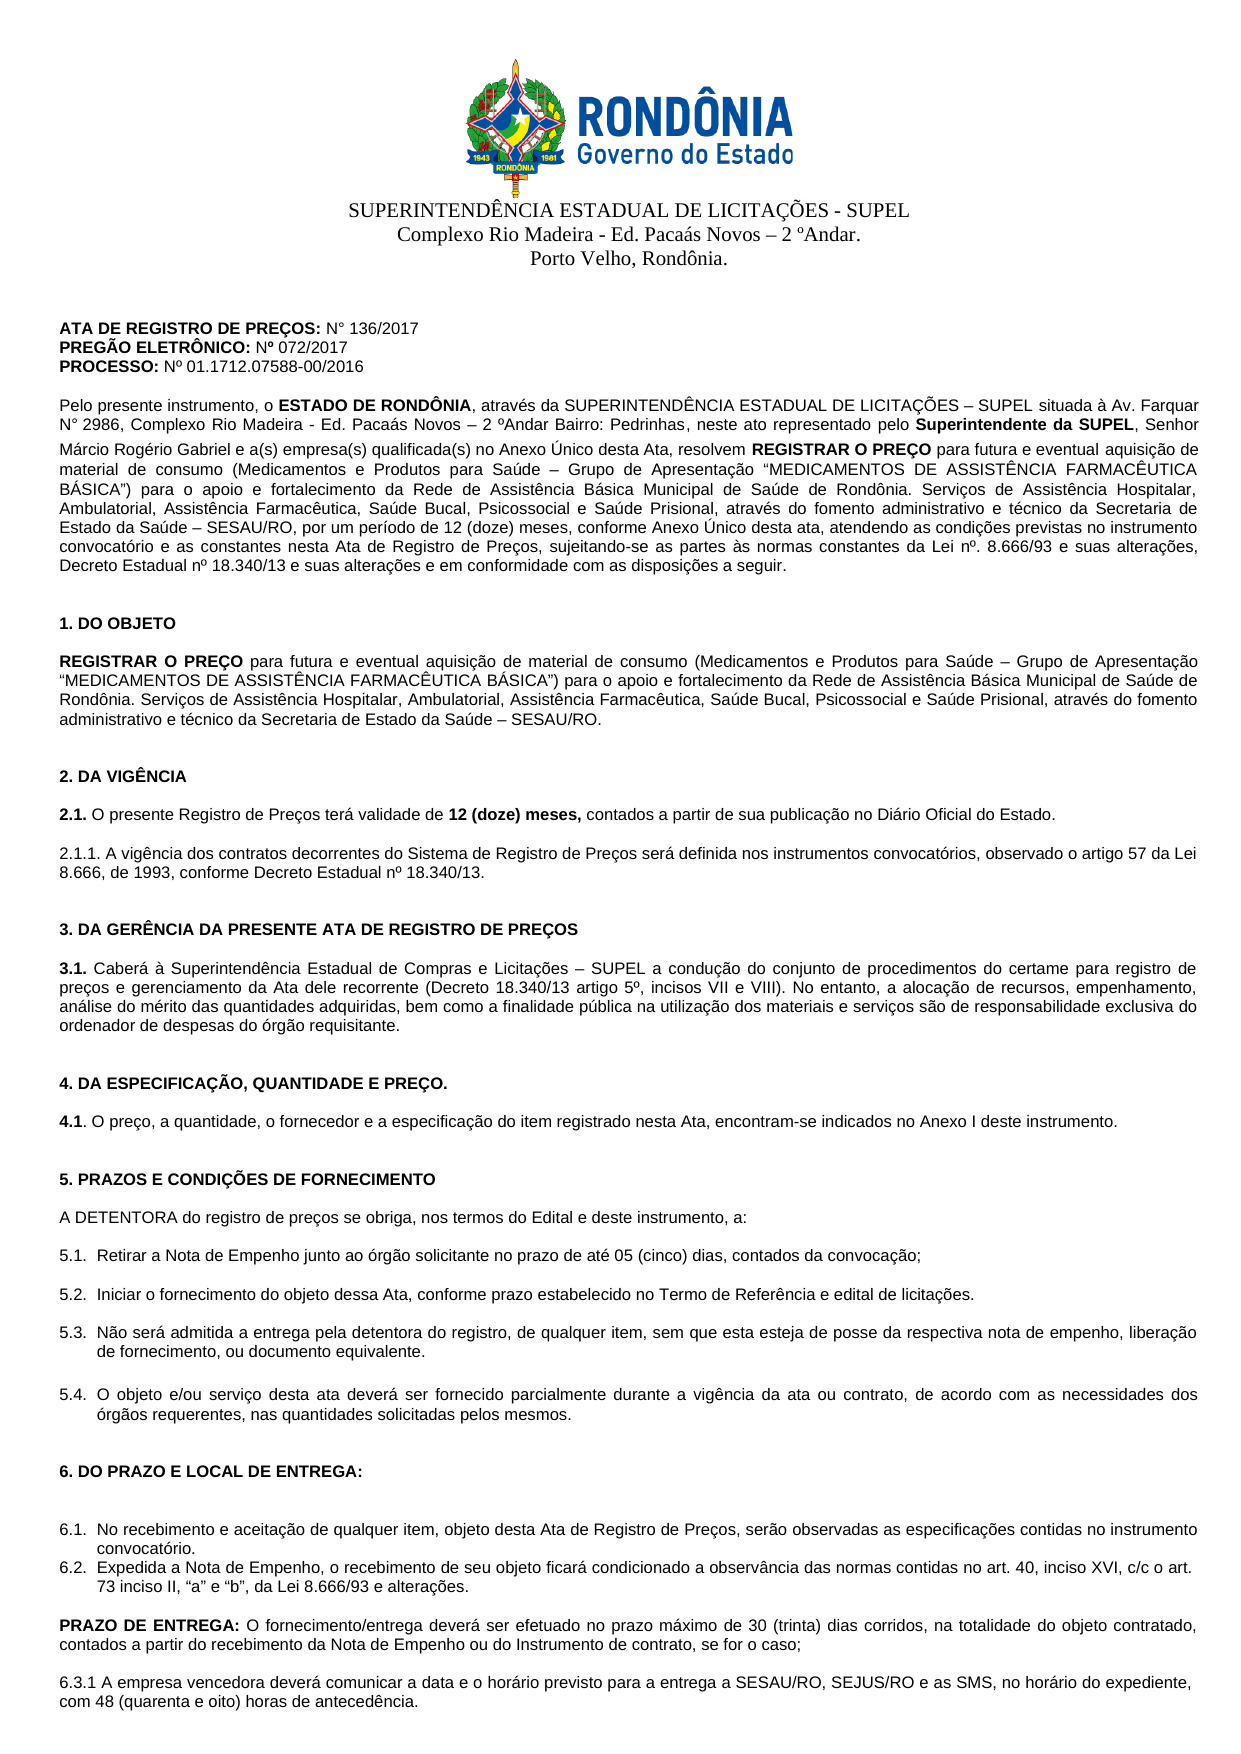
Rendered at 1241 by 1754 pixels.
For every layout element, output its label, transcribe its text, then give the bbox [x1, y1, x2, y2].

text Porto Velho, Rondônia. [59, 246, 1199, 270]
list Expedida a Nota de Empenho, o recebimento de seu objeto ficará condicionado a observância das normas contidas no art. 40, inciso XVI, c/c o art. 73 inciso II, “a” e “b”, da Lei 8.666/93 e alterações. [59, 1558, 1194, 1596]
text 1. DO OBJETO [59, 613, 1199, 633]
text 3. DA GERÊNCIA DA PRESENTE ATA DE REGISTRO DE PREÇOS [59, 920, 1199, 939]
text REGISTRAR O PREÇO para futura e eventual aquisição de material de consumo (Medicamentos e Produtos para Saúde – Grupo de Apresentação “MEDICAMENTOS DE ASSISTÊNCIA FARMACÊUTICA BÁSICA”) para o apoio e fortalecimento da Rede de Assistência Básica Municipal de Saúde de Rondônia. Serviços de Assistência Hospitalar, Ambulatorial, Assistência Farmacêutica, Saúde Bucal, Psicossocial e Saúde Prisional, através do fomento administrativo e técnico da Secretaria de Estado da Saúde – SESAU/RO. [59, 652, 1199, 728]
text 4.1. O preço, a quantidade, o fornecedor e a especificação do item registrado nesta Ata, encontram-se indicados no Anexo I deste instrumento. [59, 1112, 1199, 1131]
list Iniciar o fornecimento do objeto dessa Ata, conforme prazo estabelecido no Termo de Referência e edital de licitações. [59, 1284, 1199, 1303]
text 6. DO PRAZO E LOCAL DE ENTREGA: [59, 1462, 1199, 1481]
list Não será admitida a entrega pela detentora do registro, de qualquer item, sem que esta esteja de posse da respectiva nota de empenho, liberação de fornecimento, ou documento equivalente. [59, 1323, 1199, 1361]
text PREGÃO ELETRÔNICO: Nº 072/2017 [59, 338, 1199, 357]
text Pelo presente instrumento, o ESTADO DE RONDÔNIA, através da SUPERINTENDÊNCIA ESTADUAL DE LICITAÇÕES – SUPEL situada à Av. Farquar N° 2986, Complexo Rio Madeira - Ed. Pacaás Novos – 2 ºAndar Bairro: Pedrinhas, neste ato representado pelo Superintendente da SUPEL, Senhor Márcio Rogério Gabriel e a(s) empresa(s) qualificada(s) no Anexo Único desta Ata, resolvem REGISTRAR O PREÇO para futura e eventual aquisição de material de consumo (Medicamentos e Produtos para Saúde – Grupo de Apresentação “MEDICAMENTOS DE ASSISTÊNCIA FARMACÊUTICA BÁSICA”) para o apoio e fortalecimento da Rede de Assistência Básica Municipal de Saúde de Rondônia. Serviços de Assistência Hospitalar, Ambulatorial, Assistência Farmacêutica, Saúde Bucal, Psicossocial e Saúde Prisional, através do fomento administrativo e técnico da Secretaria de Estado da Saúde – SESAU/RO, por um período de 12 (doze) meses, conforme Anexo Único desta ata, atendendo as condições previstas no instrumento convocatório e as constantes nesta Ata de Registro de Preços, sujeitando-se as partes às normas constantes da Lei nº. 8.666/93 e suas alterações, Decreto Estadual nº 18.340/13 e suas alterações e em conformidade com as disposições a seguir. [59, 396, 1199, 575]
text 6.3.1 A empresa vencedora deverá comunicar a data e o horário previsto para a entrega a SESAU/RO, SEJUS/RO e as SMS, no horário do expediente, com 48 (quarenta e oito) horas de antecedência. [59, 1673, 1194, 1711]
text 3.1. Caberá à Superintendência Estadual de Compras e Licitações – SUPEL a condução do conjunto de procedimentos do certame para registro de preços e gerenciamento da Ata dele recorrente (Decreto 18.340/13 artigo 5º, incisos VII e VIII). No entanto, a alocação de recursos, empenhamento, análise do mérito das quantidades adquiridas, bem como a finalidade pública na utilização dos materiais e serviços são de responsabilidade exclusiva do ordenador de despesas do órgão requisitante. [59, 958, 1199, 1035]
text PRAZO DE ENTREGA: O fornecimento/entrega deverá ser efetuado no prazo máximo de 30 (trinta) dias corridos, na totalidade do objeto contratado, contados a partir do recebimento da Nota de Empenho ou do Instrumento de contrato, se for o caso; [59, 1616, 1199, 1654]
picture [465, 59, 793, 198]
text A DETENTORA do registro de preços se obriga, nos termos do Edital e deste instrumento, a: [59, 1208, 1199, 1227]
text Complexo Rio Madeira - Ed. Pacaás Novos – 2 ºAndar. [59, 222, 1199, 246]
list No recebimento e aceitação de qualquer item, objeto desta Ata de Registro de Preços, serão observadas as especificações contidas no instrumento convocatório. [59, 1520, 1199, 1558]
list O objeto e/ou serviço desta ata deverá ser fornecido parcialmente durante a vigência da ata ou contrato, de acordo com as necessidades dos órgãos requerentes, nas quantidades solicitadas pelos mesmos. [59, 1385, 1199, 1423]
text 2.1. O presente Registro de Preços terá validade de 12 (doze) meses, contados a partir de sua publicação no Diário Oficial do Estado. [59, 805, 1199, 824]
text 4. DA ESPECIFICAÇÃO, QUANTIDADE E PREÇO. [59, 1073, 1199, 1093]
text 2. DA VIGÊNCIA [59, 767, 1199, 786]
list Retirar a Nota de Empenho junto ao órgão solicitante no prazo de até 05 (cinco) dias, contados da convocação; [59, 1246, 1199, 1265]
text SUPERINTENDÊNCIA ESTADUAL DE LICITAÇÕES - SUPEL [59, 198, 1199, 222]
text 5. PRAZOS E CONDIÇÕES DE FORNECIMENTO [59, 1169, 1199, 1188]
text 2.1.1. A vigência dos contratos decorrentes do Sistema de Registro de Preços será definida nos instrumentos convocatórios, observado o artigo 57 da Lei 8.666, de 1993, conforme Decreto Estadual nº 18.340/13. [59, 843, 1199, 882]
text PROCESSO: Nº 01.1712.07588-00/2016 [59, 357, 1199, 376]
text ATA DE REGISTRO DE PREÇOS: N° 136/2017 [59, 319, 1199, 338]
